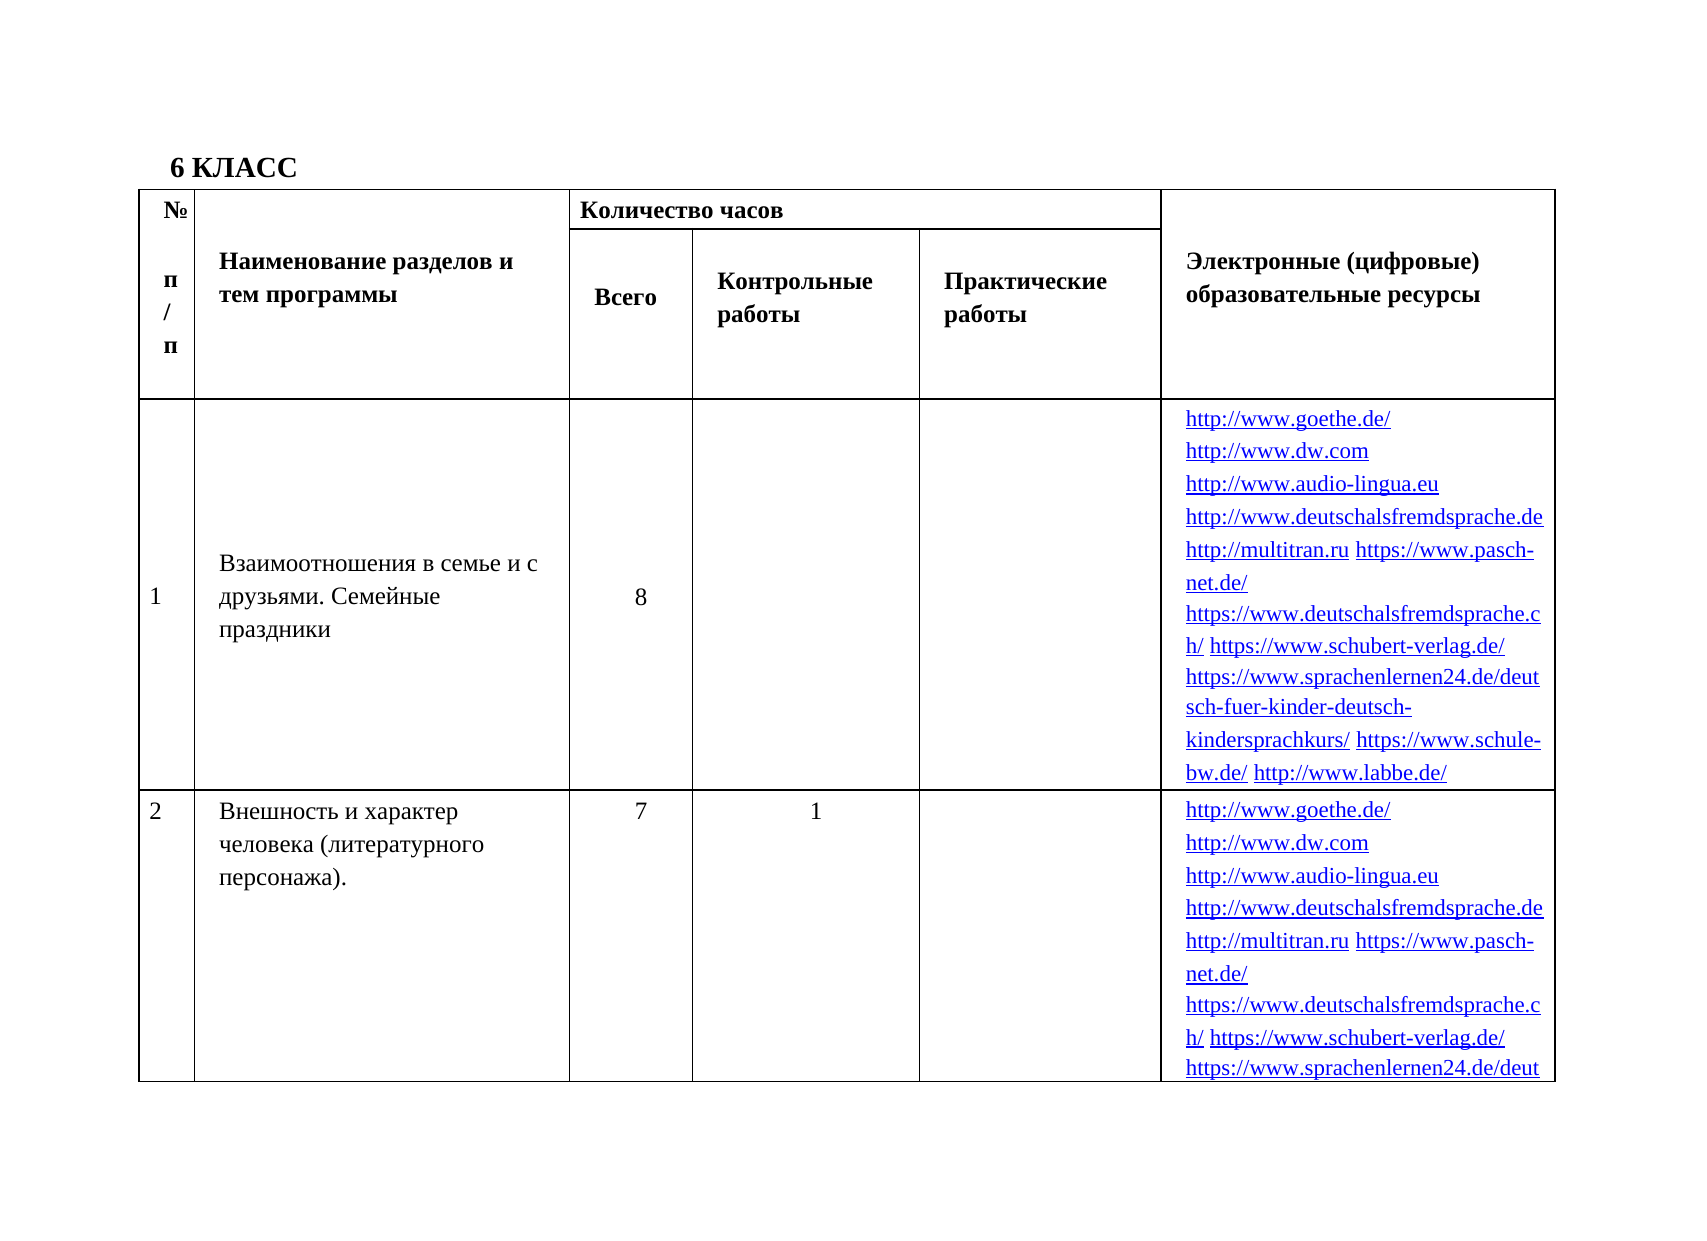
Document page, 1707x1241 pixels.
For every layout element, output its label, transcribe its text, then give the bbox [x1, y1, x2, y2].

table_cell 2 [140, 791, 194, 1081]
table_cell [195, 791, 569, 1081]
table_cell 1 [140, 400, 194, 789]
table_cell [1162, 791, 1554, 1081]
table_cell [693, 400, 919, 789]
table_cell 7 [570, 791, 692, 1081]
table_cell Контрольные работы [693, 230, 919, 398]
table_cell Всего [570, 230, 692, 398]
table_cell Практические работы [920, 230, 1160, 398]
table_cell Взаимоотношения в семье и с друзьями. Семейные праздники [195, 400, 569, 789]
table_cell [920, 400, 1160, 789]
table_cell 1 [693, 791, 919, 1081]
text 6 КЛАСС [162, 150, 1557, 183]
table_cell [920, 791, 1160, 1081]
table_header Электронные (цифровые) образовательные ресурсы [1162, 190, 1554, 398]
table_header № п/п [140, 190, 194, 398]
table_header Наименование разделов и тем программы [195, 190, 569, 398]
table_header Количество часов [570, 190, 1160, 228]
table_cell 8 [570, 400, 692, 789]
